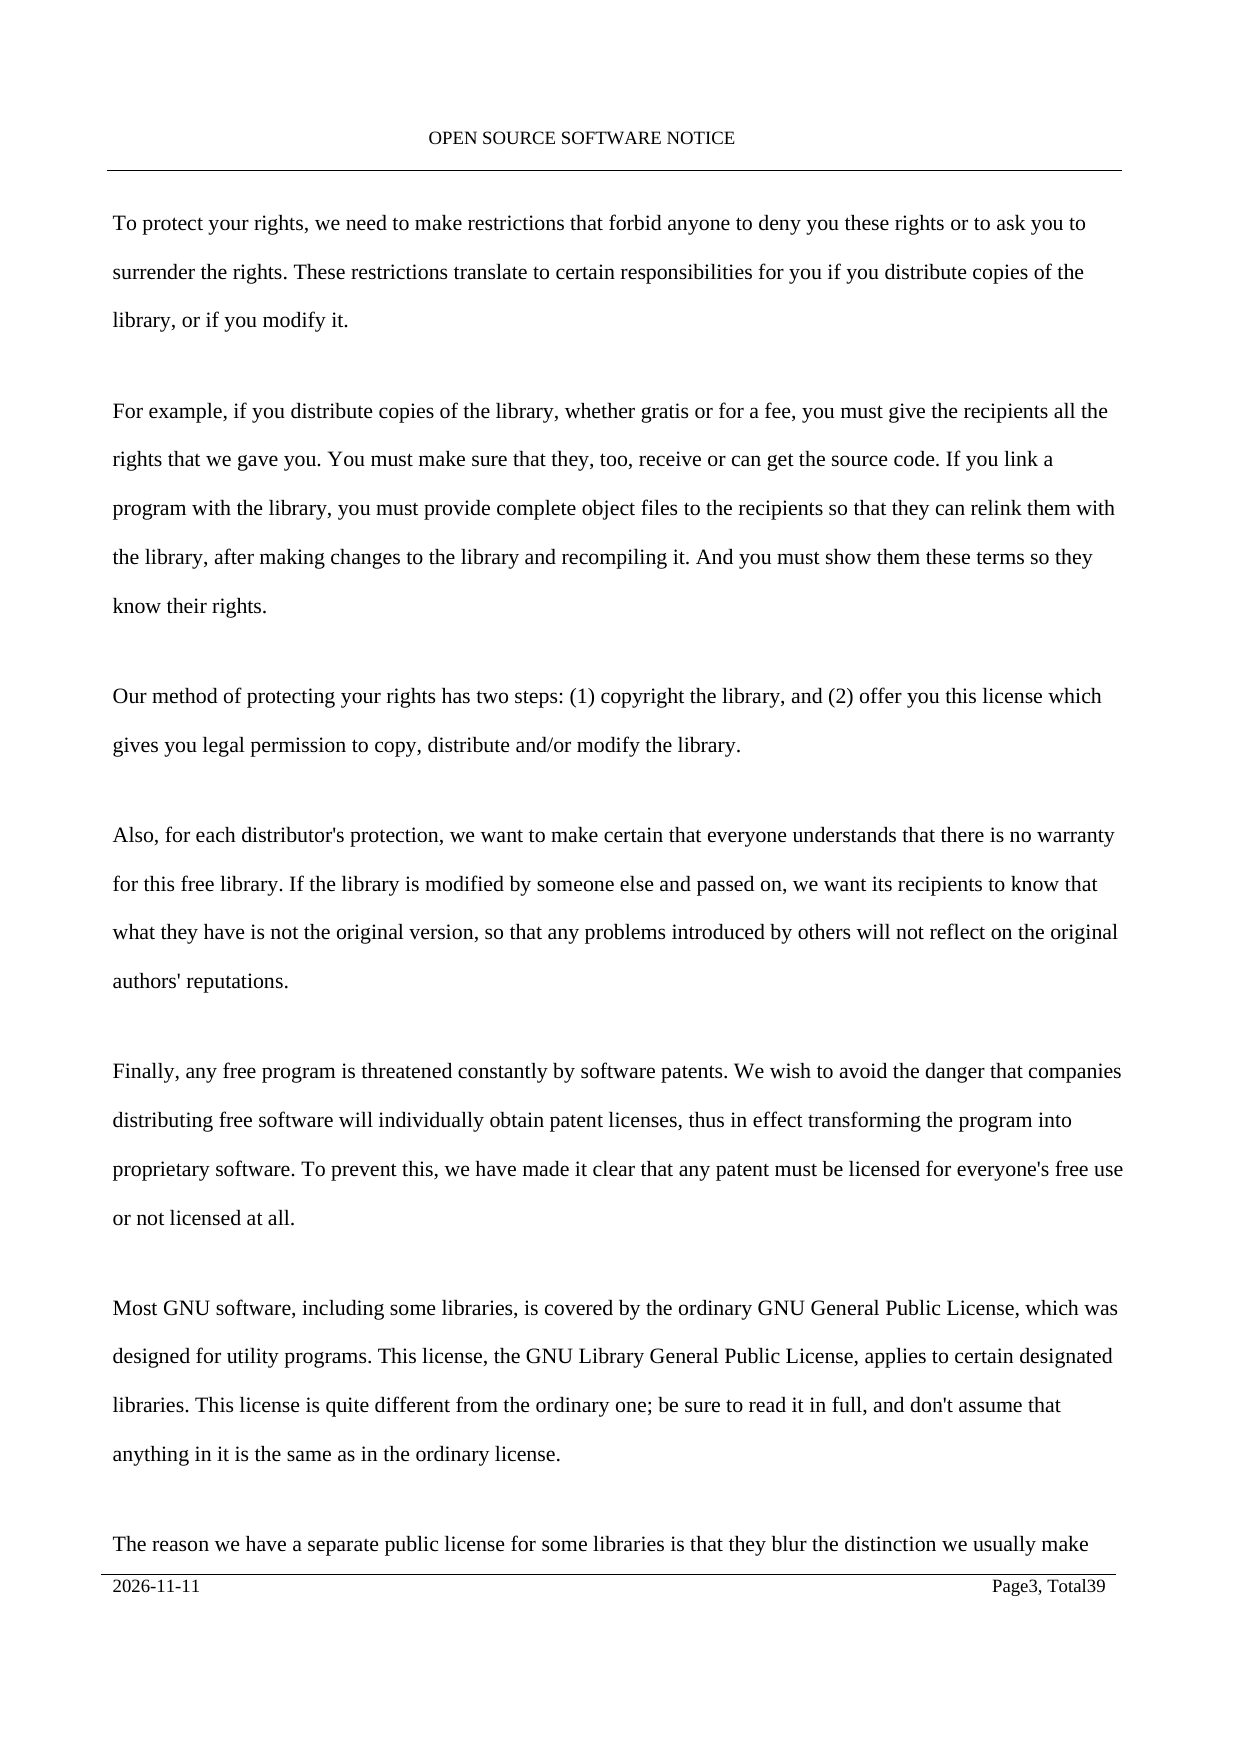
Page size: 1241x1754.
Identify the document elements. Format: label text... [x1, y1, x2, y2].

text Also, for each distributor's protection, we want to make certain that everyone understands that there is no warranty for this free library. If the library is modified by someone else and passed on, we want its recipients to know that what they have is not the original version, so that any problems introduced by others will not reflect on the original authors' reputations. [112, 818, 1128, 997]
text Most GNU software, including some libraries, is covered by the ordinary GNU General Public License, which was designed for utility programs. This license, the GNU Library General Public License, applies to certain designated libraries. This license is quite different from the ordinary one; be sure to read it in full, and don't assume that anything in it is the same as in the ordinary license. [112, 1291, 1128, 1470]
text For example, if you distribute copies of the library, whether gratis or for a fee, you must give the recipients all the rights that we gave you. You must make sure that they, too, receive or can get the source code. If you link a program with the library, you must provide complete object files to the recipients so that they can relink them with the library, after making changes to the library and recompiling it. And you must show them these terms so they know their rights. [112, 394, 1128, 622]
text Finally, any free program is threatened constantly by software patents. We wish to avoid the danger that companies distributing free software will individually obtain patent licenses, thus in effect transforming the program into proprietary software. To prevent this, we have made it clear that any patent must be licensed for everyone's free use or not licensed at all. [112, 1055, 1128, 1233]
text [112, 1528, 1128, 1560]
text Our method of protecting your rights has two steps: (1) copyright the library, and (2) offer you this license which gives you legal permission to copy, distribute and/or modify the library. [112, 679, 1128, 761]
text To protect your rights, we need to make restrictions that forbid anyone to deny you these rights or to ask you to surrender the rights. These restrictions translate to certain responsibilities for you if you distribute copies of the library, or if you modify it. [112, 206, 1128, 336]
